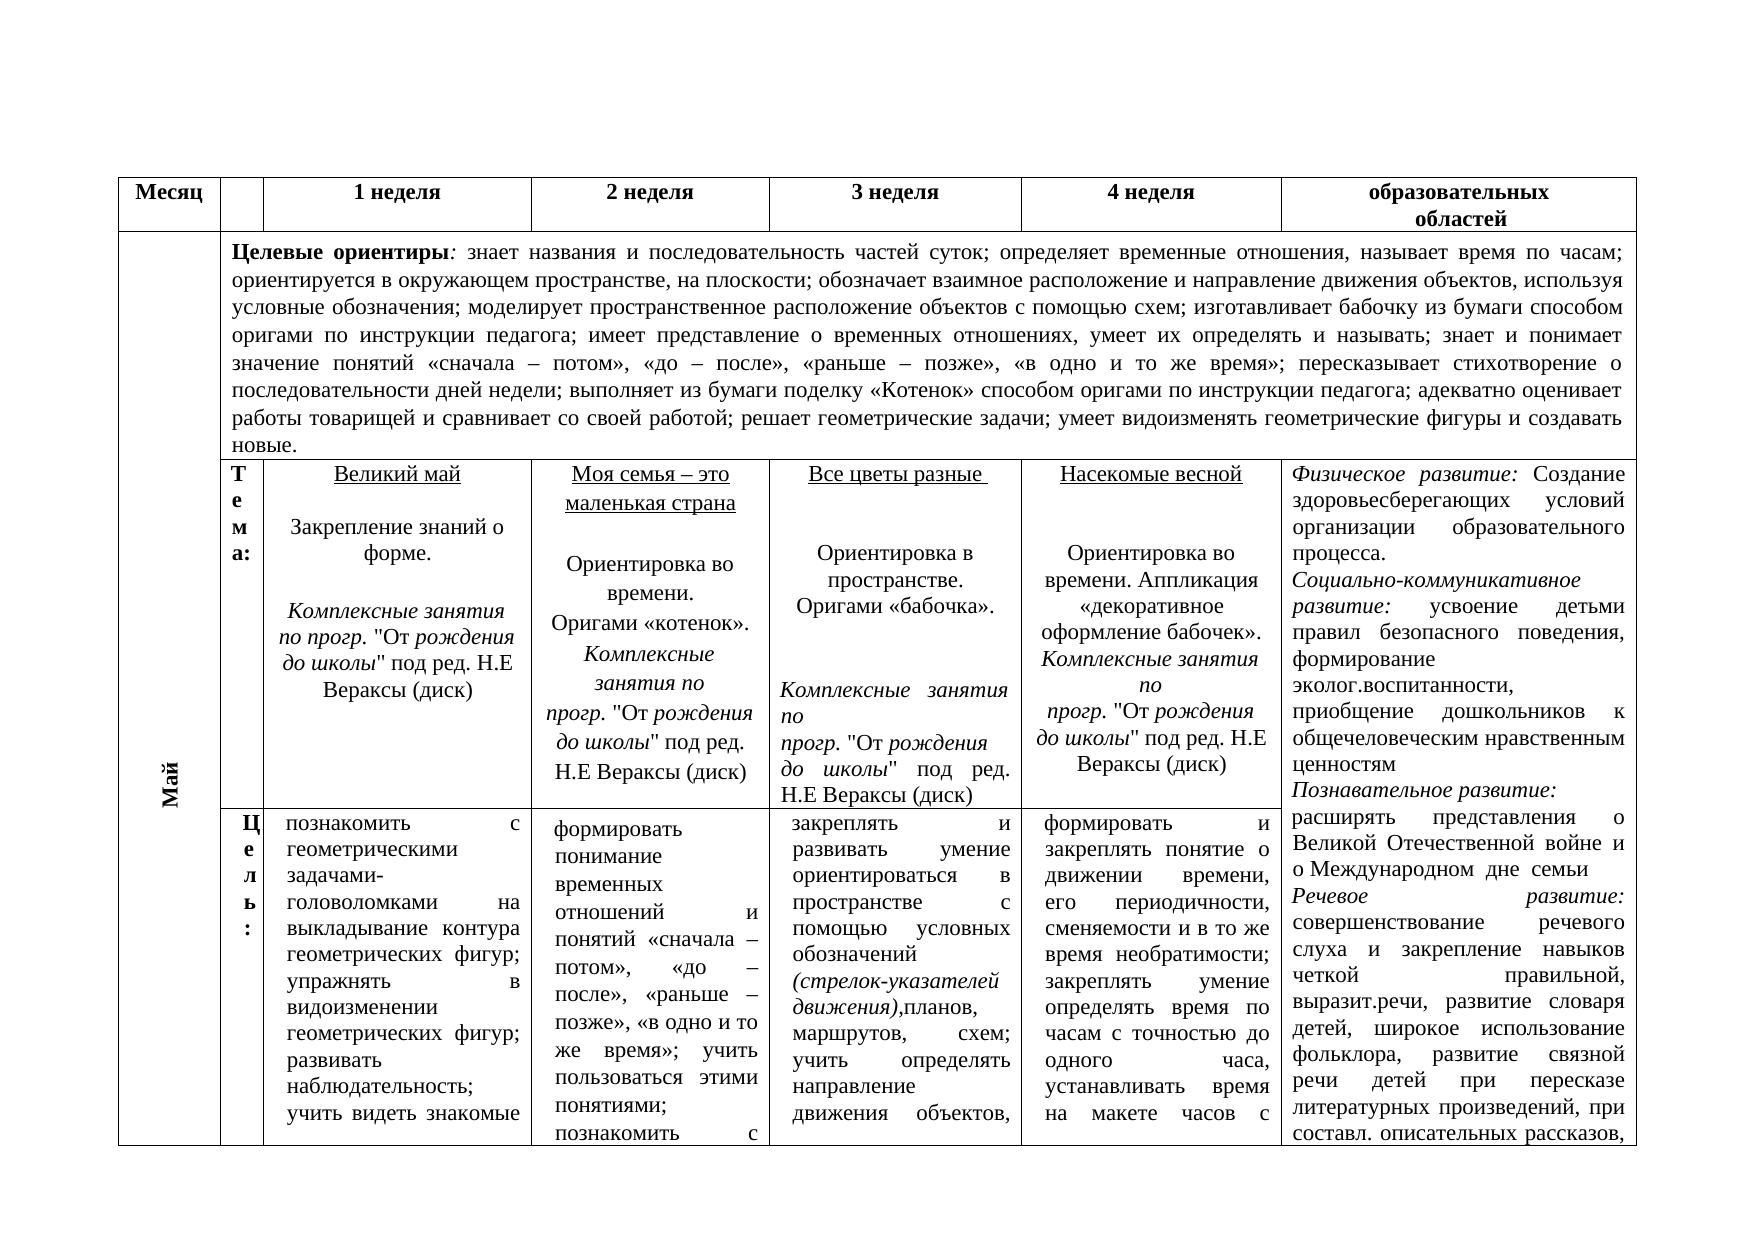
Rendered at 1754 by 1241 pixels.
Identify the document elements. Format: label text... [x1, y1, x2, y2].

table_cell Май [119, 232, 220, 1145]
table_cell Великий май Закрепление знаний о форме. Комплексные занятия по прогр. "От рождения до школы" под ред. Н.Е Вераксы (диск) [264, 460, 531, 808]
table_cell Цель: [221, 809, 263, 1145]
table_header 3 неделя [770, 178, 1021, 231]
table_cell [264, 809, 531, 1145]
table_header Месяц [119, 178, 220, 231]
table_cell Моя семья – это маленькая страна Ориентировка во времени. Оригами «котенок». Комплексные занятия по прогр. "От рождения до школы" под ред. Н.Е Вераксы (диск) [532, 460, 769, 808]
table_cell Тема: [221, 460, 263, 808]
table_cell Все цветы разные Ориентировка в пространстве. Оригами «бабочка». Комплексные занятия по прогр. "От рождения до школы" под ред. Н.Е Вераксы (диск) [770, 460, 1021, 808]
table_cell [1022, 809, 1281, 1145]
table_header 2 неделя [532, 178, 769, 231]
table_header 1 неделя [264, 178, 531, 231]
table_header 4 неделя [1022, 178, 1281, 231]
table_cell Физическое развитие: Создание здоровьесберегающих условий организации образовательного процесса. Социально-коммуникативное развитие: усвоение детьми правил безопасного поведения, формирование эколог.воспитанности, приобщение дошкольников к общечеловеческим нравственным ценностям Познавательное развитие: расширять представления о Великой Отечественной войне и о Международном дне семьи Речевое развитие: совершенствование речевого слуха и закрепление навыков четкой правильной, выразит.речи, развитие словаря детей, широкое использование фольклора, развитие связной речи детей при пересказе литературных произведений, при составл. описательных рассказов, развитие лексико-грамматических категорий и правильное использование их в своей речи. Художественно-эстетическое развитие: Овладение навыками нетрадиционных способов рисования, формирование элементарных приемов взаимодействия с гуашью, развитие активного восприятия музыки посредством музыкально фольклора, приобщение дошкольников к художественной литературе через ежедневное чтение художественных произведений. [1282, 460, 1636, 1145]
table_header [221, 178, 263, 231]
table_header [1282, 178, 1636, 231]
table_cell Целевые ориентиры: знает названия и последовательность частей суток; определяет временные отношения, называет время по часам; ориентируется в окружающем пространстве, на плоскости; обозначает взаимное расположение и направление движения объектов, используя условные обозначения; моделирует пространственное расположение объектов с помощью схем; изготавливает бабочку из бумаги способом оригами по инструкции педагога; имеет представление о временных отношениях, умеет их определять и называть; знает и понимает значение понятий «сначала – потом», «до – после», «раньше – позже», «в одно и то же время»; пересказывает стихотворение о последовательности дней недели; выполняет из бумаги поделку «Котенок» способом оригами по инструкции педагога; адекватно оценивает работы товарищей и сравнивает со своей работой; решает геометрические задачи; умеет видоизменять геометрические фигуры и создавать новые. [221, 232, 1636, 459]
table_cell Насекомые весной Ориентировка во времени. Аппликация «декоративное оформление бабочек». Комплексные занятия по прогр. "От рождения до школы" под ред. Н.Е Вераксы (диск) [1022, 460, 1281, 808]
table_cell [532, 809, 769, 1145]
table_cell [770, 809, 1021, 1145]
